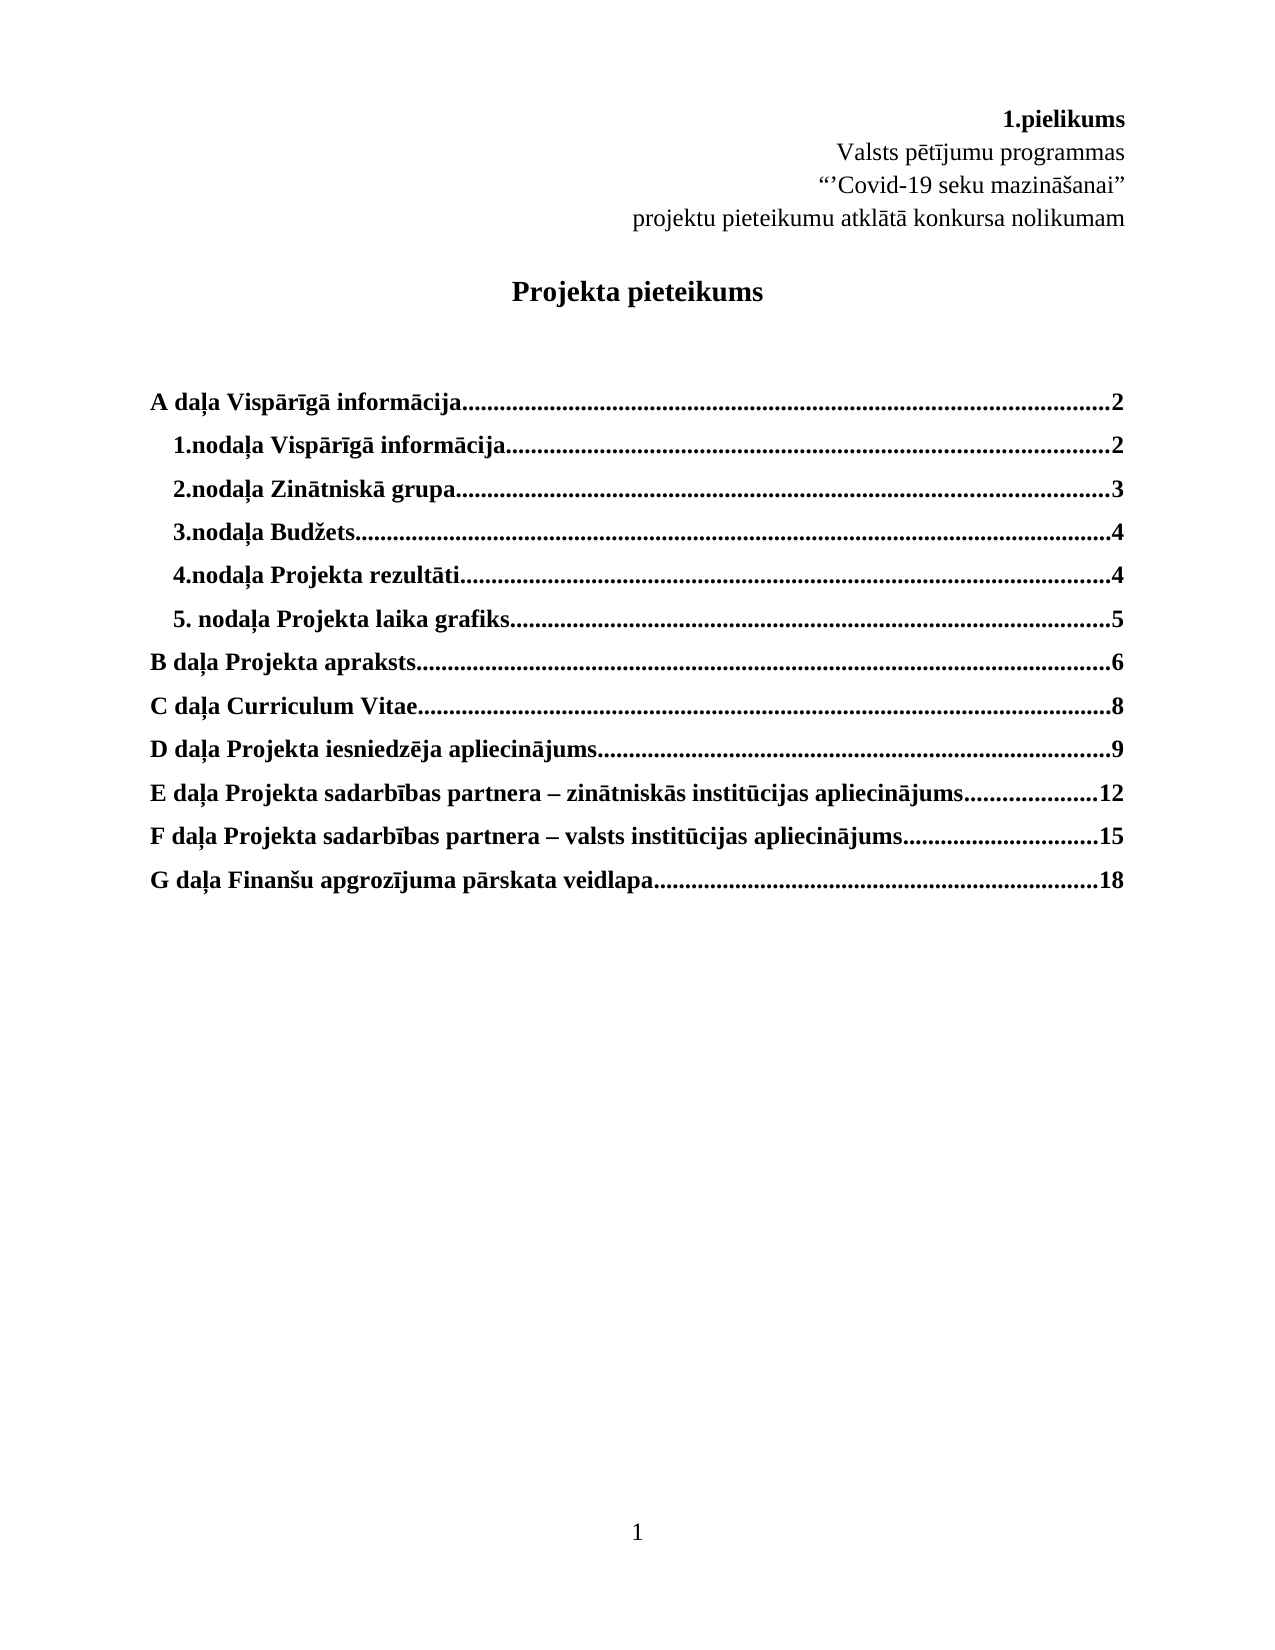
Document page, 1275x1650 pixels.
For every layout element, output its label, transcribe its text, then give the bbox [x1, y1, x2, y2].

text Valsts pētījumu programmas [150, 137, 1125, 166]
text Projekta pieteikums [150, 274, 1125, 308]
text 1.pielikums [150, 104, 1125, 132]
text projektu pieteikumu atklātā konkursa nolikumam [150, 203, 1125, 232]
text “” [150, 170, 1125, 198]
